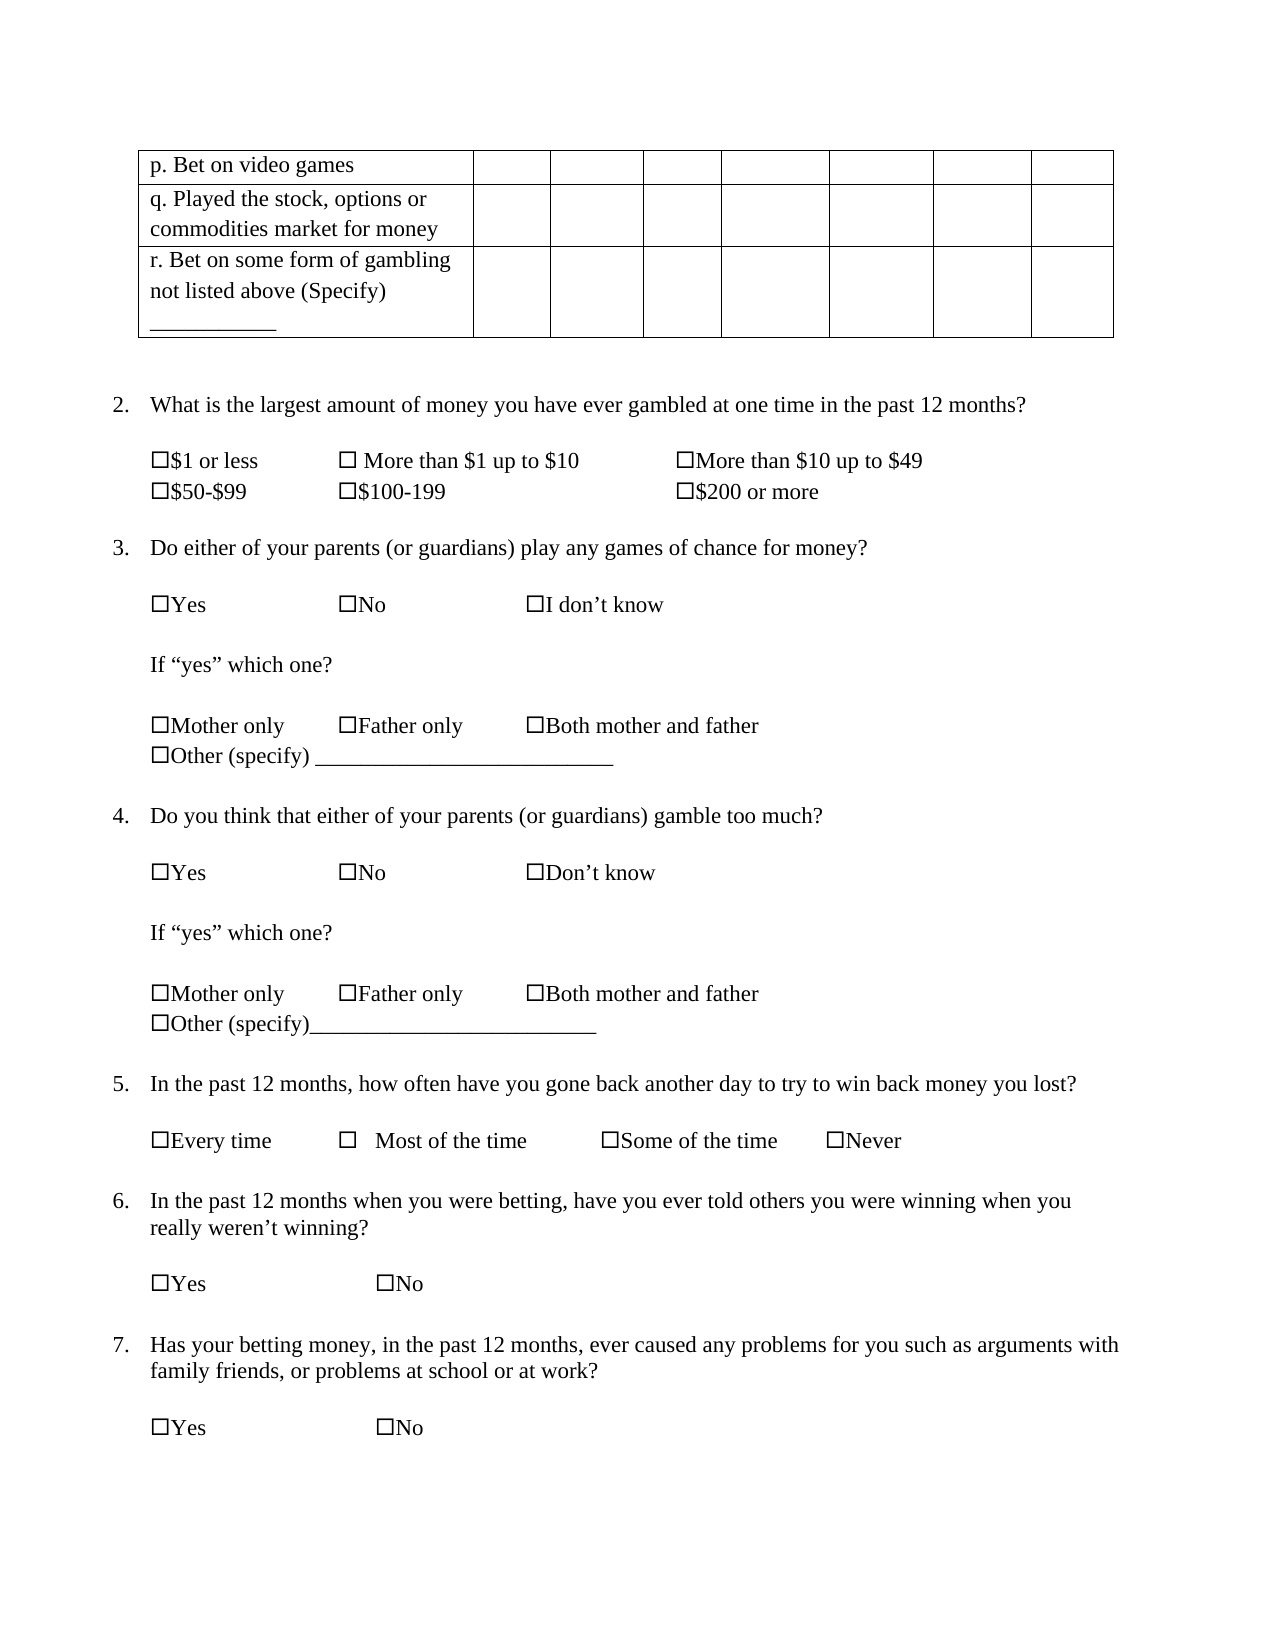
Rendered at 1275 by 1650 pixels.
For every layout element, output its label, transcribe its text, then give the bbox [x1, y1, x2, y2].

table_cell p. Bet on video games [139, 151, 473, 184]
text If “yes” which one? [150, 919, 1125, 946]
text $50-$99 $100-199 $200 or more [150, 478, 1125, 504]
text Yes No I don’t know [150, 591, 1125, 617]
text Other (specify)_________________________ [150, 1010, 1125, 1036]
table_cell [644, 185, 721, 246]
text Yes No Don’t know [150, 859, 1125, 885]
table_cell [934, 151, 1031, 184]
table_cell [551, 247, 643, 337]
text Yes No [150, 1413, 1125, 1440]
list Has your betting money, in the past 12 months, ever caused any problems for you such as arguments with family friends, or problems at school or at work? [112, 1331, 1125, 1383]
table_cell [1032, 151, 1113, 184]
table_cell [830, 185, 933, 246]
text $1 or less More than $1 up to $10 More than $10 up to $49 [150, 447, 1125, 474]
table_cell [722, 151, 829, 184]
table_cell [722, 185, 829, 246]
table_cell [934, 185, 1031, 246]
list Do you think that either of your parents (or guardians) gamble too much? [112, 802, 1125, 829]
table_cell [474, 247, 550, 337]
table_cell [644, 151, 721, 184]
table_cell [934, 247, 1031, 337]
table_cell [1032, 185, 1113, 246]
text Mother only Father only Both mother and father [150, 980, 1125, 1006]
table_cell [830, 151, 933, 184]
table_cell [830, 247, 933, 337]
list What is the largest amount of money you have ever gambled at one time in the past 12 months? [112, 391, 1125, 417]
list Do either of your parents (or guardians) play any games of chance for money? [112, 534, 1125, 561]
table_cell [551, 185, 643, 246]
text Yes No [150, 1270, 1125, 1297]
table_cell r. Bet on some form of gambling not listed above (Specify) ___________ [139, 247, 473, 337]
table_cell [1032, 247, 1113, 337]
table_cell [474, 151, 550, 184]
list In the past 12 months, how often have you gone back another day to try to win back money you lost? [112, 1070, 1125, 1097]
table_cell [474, 185, 550, 246]
table_cell q. Played the stock, options or commodities market for money [139, 185, 473, 246]
table_cell [722, 247, 829, 337]
text Every time Most of the time Some of the time Never [75, 1127, 1125, 1153]
text Other (specify) __________________________ [150, 742, 1125, 768]
table_cell [644, 247, 721, 337]
text Mother only Father only Both mother and father [150, 712, 1125, 738]
table_cell [551, 151, 643, 184]
list In the past 12 months when you were betting, have you ever told others you were winning when you really weren’t winning? [112, 1187, 1125, 1240]
text If “yes” which one? [150, 651, 1125, 678]
